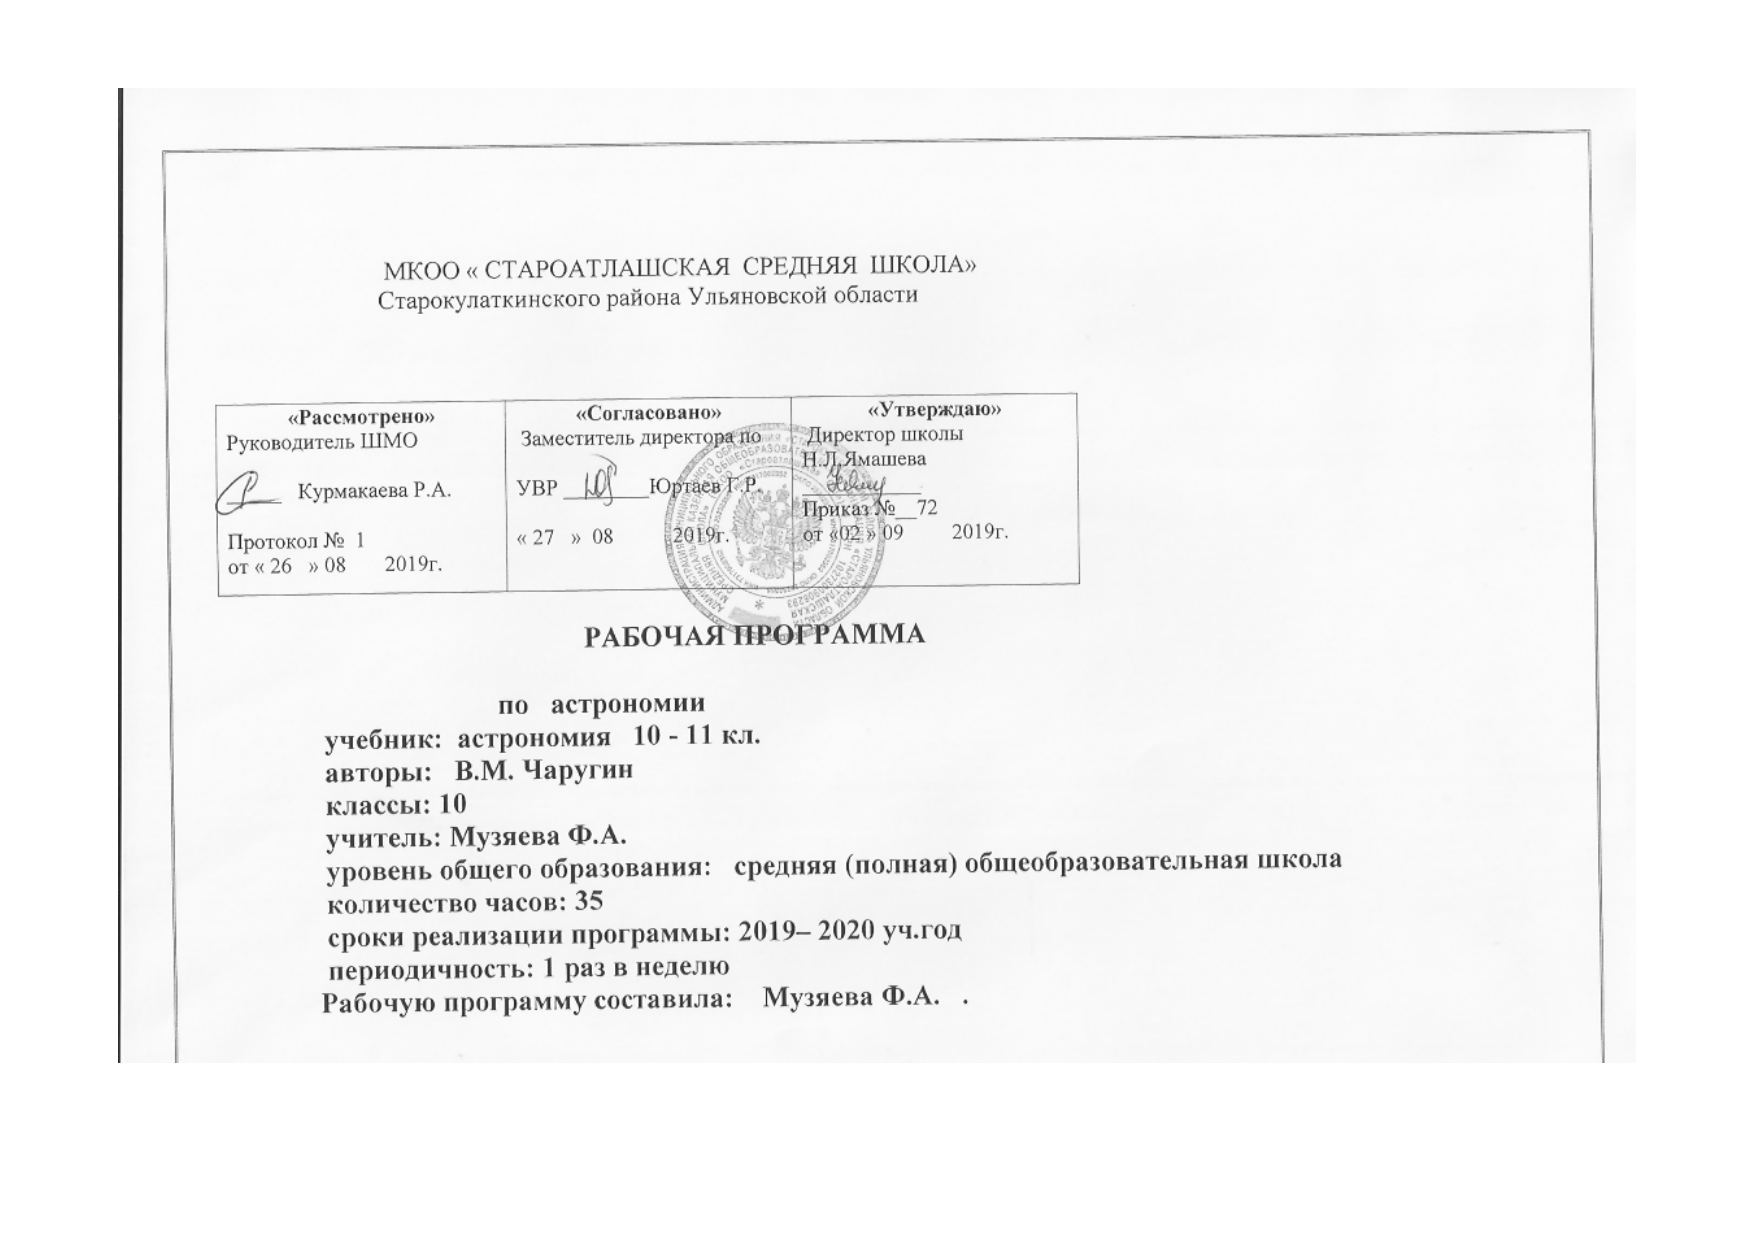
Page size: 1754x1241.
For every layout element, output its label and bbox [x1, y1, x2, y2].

picture [118, 88, 1636, 1063]
